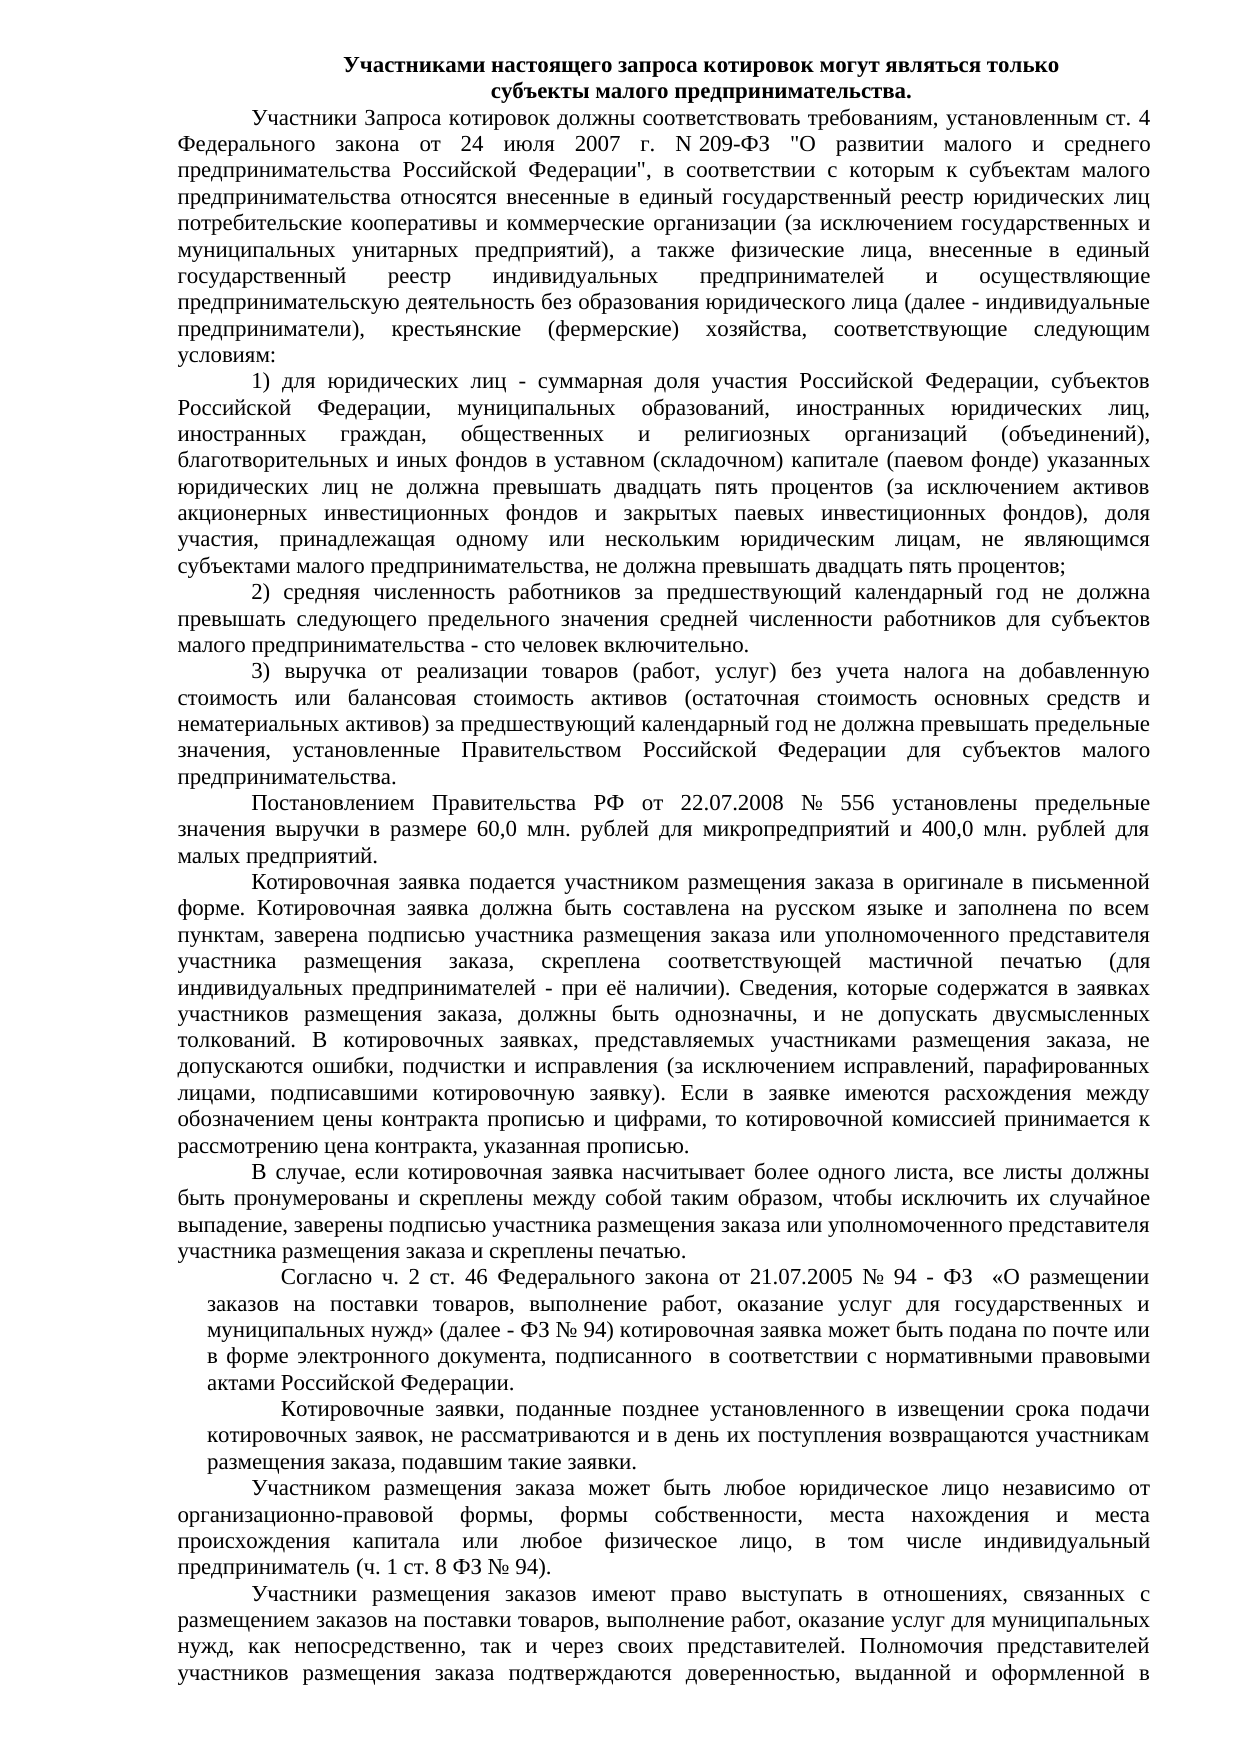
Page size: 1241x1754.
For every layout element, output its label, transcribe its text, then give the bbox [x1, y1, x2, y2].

text 2) средняя численность работников за предшествующий календарный год не должна превышать следующего предельного значения средней численности работников для субъектов малого предпринимательства - сто человек включительно. [177, 578, 1152, 657]
text Участником размещения заказа может быть любое юридическое лицо независимо от организационно-правовой формы, формы собственности, места нахождения и места происхождения капитала или любое физическое лицо, в том числе индивидуальный предприниматель (ч. 1 ст. 8 ФЗ № 94). [177, 1474, 1152, 1580]
text В случае, если котировочная заявка насчитывает более одного листа, все листы должны быть пронумерованы и скреплены между собой таким образом, чтобы исключить их случайное выпадение, заверены подписью участника размещения заказа или уполномоченного представителя участника размещения заказа и скреплены печатью. [177, 1158, 1152, 1263]
text 3) выручка от реализации товаров (работ, услуг) без учета налога на добавленную стоимость или балансовая стоимость активов (остаточная стоимость основных средств и нематериальных активов) за предшествующий календарный год не должна превышать предельные значения, установленные Правительством Российской Федерации для субъектов малого предпринимательства. [177, 657, 1152, 789]
text субъекты малого предпринимательства. [177, 77, 1152, 104]
text Котировочная заявка подается участником размещения заказа в оригинале в письменной форме. Котировочная заявка должна быть составлена на русском языке и заполнена по всем пунктам, заверена подписью участника размещения заказа или уполномоченного представителя участника размещения заказа, скреплена соответствующей мастичной печатью (для индивидуальных предпринимателей - при её наличии). Сведения, которые содержатся в заявках участников размещения заказа, должны быть однозначны, и не допускать двусмысленных толкований. В котировочных заявках, представляемых участниками размещения заказа, не допускаются ошибки, подчистки и исправления (за исключением исправлений, парафированных лицами, подписавшими котировочную заявку). Если в заявке имеются расхождения между обозначением цены контракта прописью и цифрами, то котировочной комиссией принимается к рассмотрению цена контракта, указанная прописью. [177, 868, 1152, 1158]
title Котировочные заявки, поданные позднее установленного в извещении срока подачи котировочных заявок, не рассматриваются и в день их поступления возвращаются участникам размещения заказа, подавшим такие заявки. [207, 1395, 1152, 1474]
text Постановлением Правительства РФ от 22.07.2008 № 556 установлены предельные значения выручки в размере 60,0 млн. рублей для микропредприятий и 400,0 млн. рублей для малых предприятий. [177, 789, 1152, 868]
text Участниками настоящего запроса котировок могут являться только [177, 51, 1152, 77]
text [177, 1580, 1152, 1685]
text 1) для юридических лиц - суммарная доля участия Российской Федерации, субъектов Российской Федерации, муниципальных образований, иностранных юридических лиц, иностранных граждан, общественных и религиозных организаций (объединений), благотворительных и иных фондов в уставном (складочном) капитале (паевом фонде) указанных юридических лиц не должна превышать двадцать пять процентов (за исключением активов акционерных инвестиционных фондов и закрытых паевых инвестиционных фондов), доля участия, принадлежащая одному или нескольким юридическим лицам, не являющимся субъектами малого предпринимательства, не должна превышать двадцать пять процентов; [177, 367, 1152, 578]
text Участники Запроса котировок должны соответствовать требованиям, установленным ст. 4 Федерального закона от 24 июля 2007 г. N 209-ФЗ "О развитии малого и среднего предпринимательства Российской Федерации", в соответствии с которым к субъектам малого предпринимательства относятся внесенные в единый государственный реестр юридических лиц потребительские кооперативы и коммерческие организации (за исключением государственных и муниципальных унитарных предприятий), а также физические лица, внесенные в единый государственный реестр индивидуальных предпринимателей и осуществляющие предпринимательскую деятельность без образования юридического лица (далее - индивидуальные предприниматели), крестьянские (фермерские) хозяйства, соответствующие следующим условиям: [177, 104, 1152, 367]
title Согласно ч. 2 ст. 46 Федерального закона от 21.07.2005 № 94 - ФЗ «О размещении заказов на поставки товаров, выполнение работ, оказание услуг для государственных и муниципальных нужд» (далее - ФЗ № 94) котировочная заявка может быть подана по почте или в форме электронного документа, подписанного в соответствии с нормативными правовыми актами Российской Федерации. [207, 1263, 1152, 1395]
